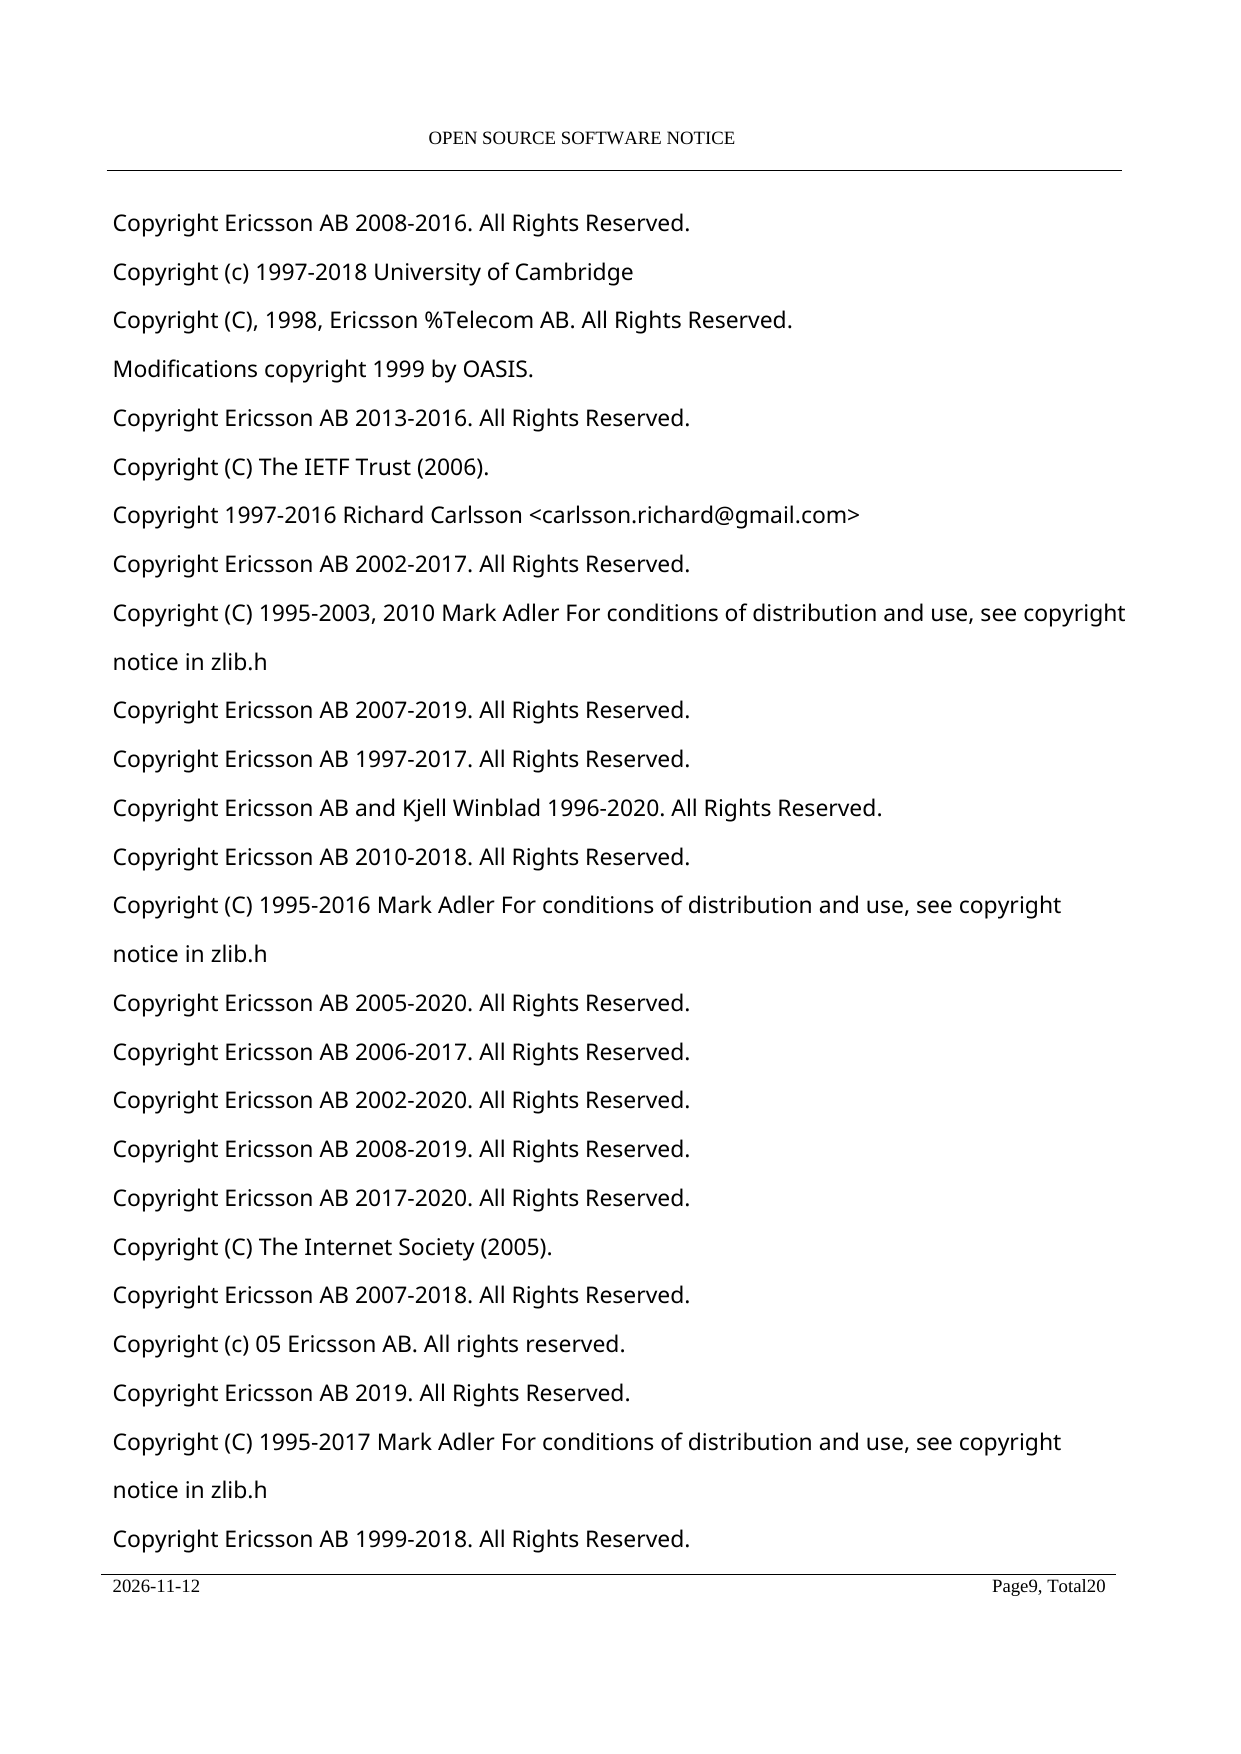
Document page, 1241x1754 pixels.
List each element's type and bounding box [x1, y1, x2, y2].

text [112, 206, 1128, 1555]
